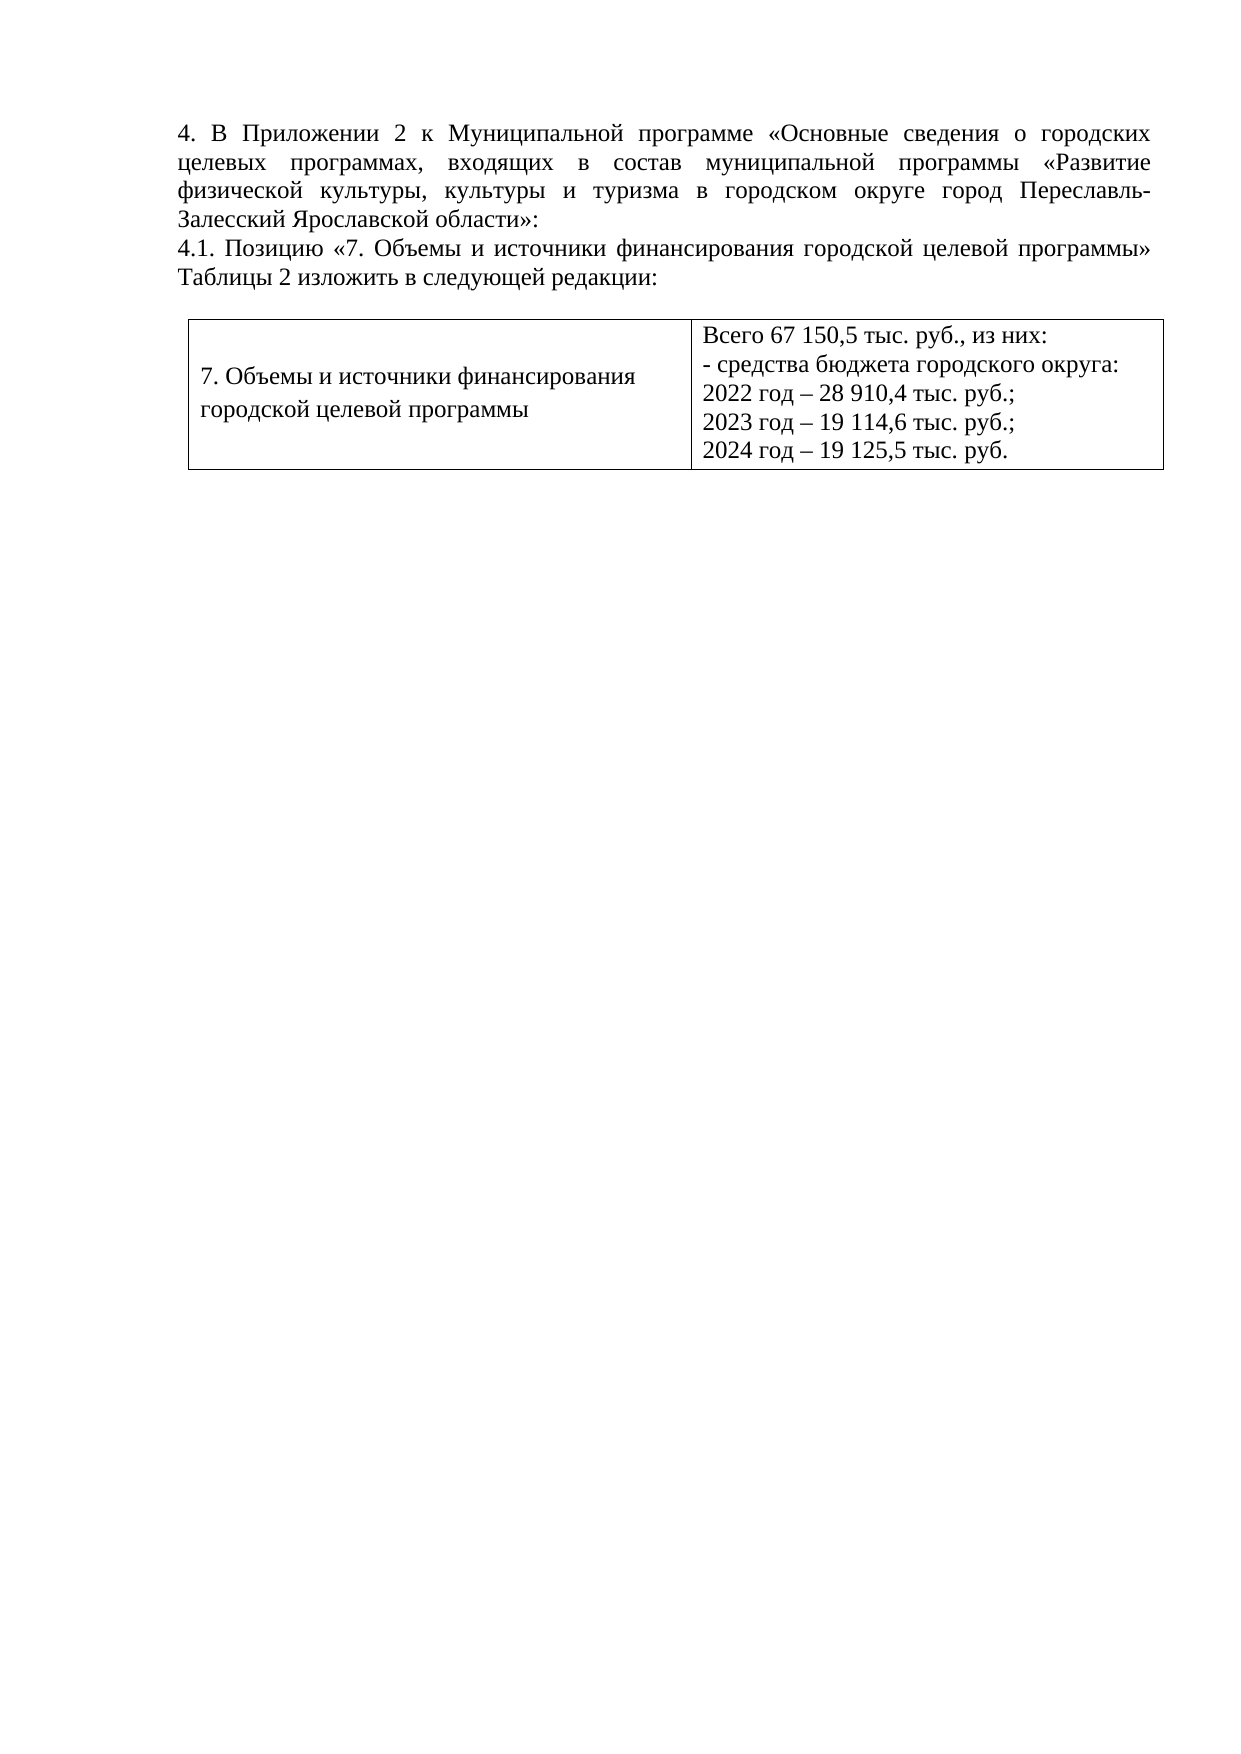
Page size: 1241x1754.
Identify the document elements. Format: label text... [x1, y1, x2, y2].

table_header Всего 67 150,5 тыс. руб., из них: - средства бюджета городского округа: 2022 год – 28 910,4 тыс. руб.; 2023 год – 19 114,6 тыс. руб.; 2024 год – 19 125,5 тыс. руб. [692, 320, 1163, 468]
table_header 7. Объемы и источники финансирования городской целевой программы [189, 320, 691, 468]
text 4. В Приложении 2 к Муниципальной программе «Основные сведения о городских целевых программах, входящих в состав муниципальной программы «Развитие физической культуры, культуры и туризма в городском округе город Переславль-Залесский Ярославской области»: [177, 118, 1152, 233]
text 4.1. Позицию «7. Объемы и источники финансирования городской целевой программы» Таблицы 2 изложить в следующей редакции: [177, 233, 1152, 291]
